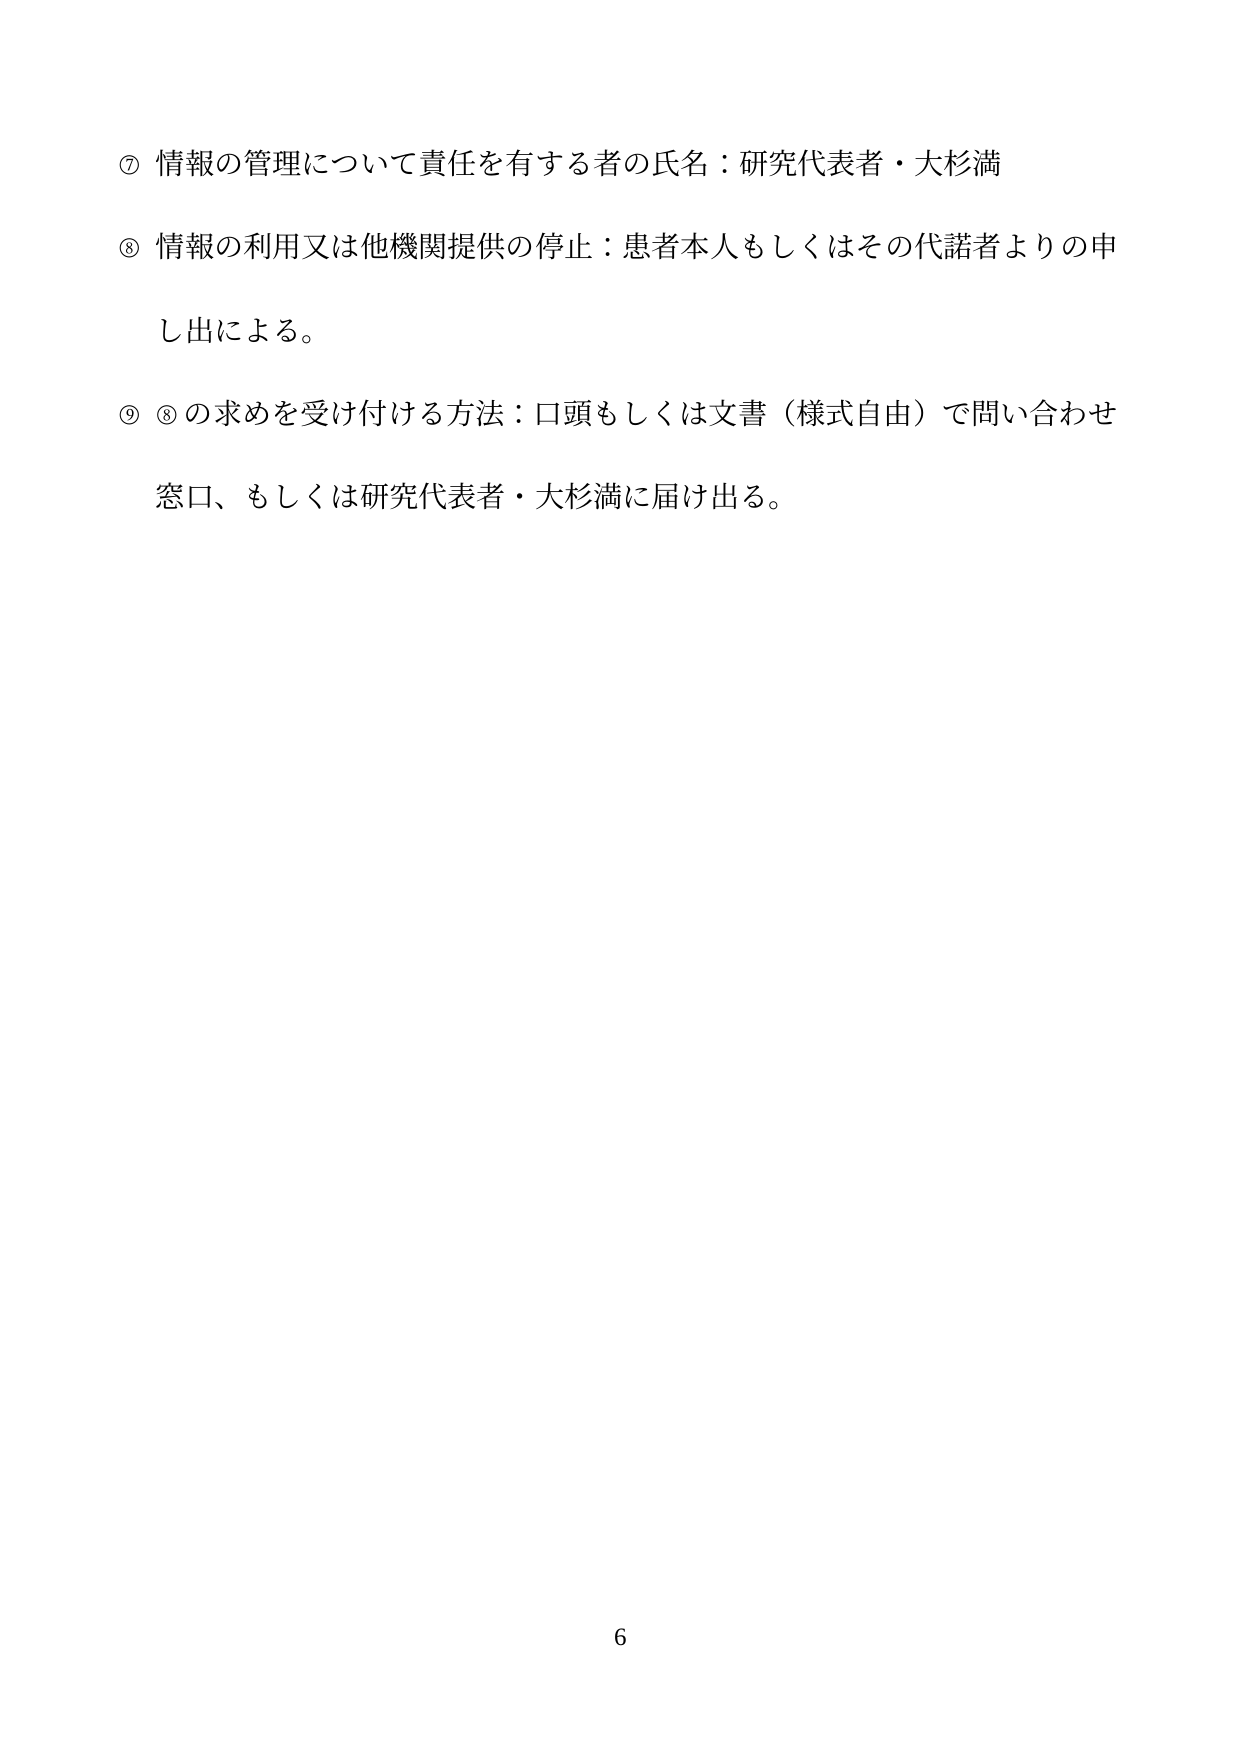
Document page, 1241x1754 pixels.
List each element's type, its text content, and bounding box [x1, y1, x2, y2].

list 情報の利用又は他機関提供の停止：患者本人もしくはその代諾者よりの申し出による。 [118, 203, 1122, 370]
list ⑧の求めを受け付ける方法：口頭もしくは文書（様式自由）で問い合わせ窓口、もしくは研究代表者・大杉満に届け出る。 [118, 370, 1122, 537]
list 情報の管理について責任を有する者の氏名：研究代表者・大杉満 [118, 120, 1122, 203]
